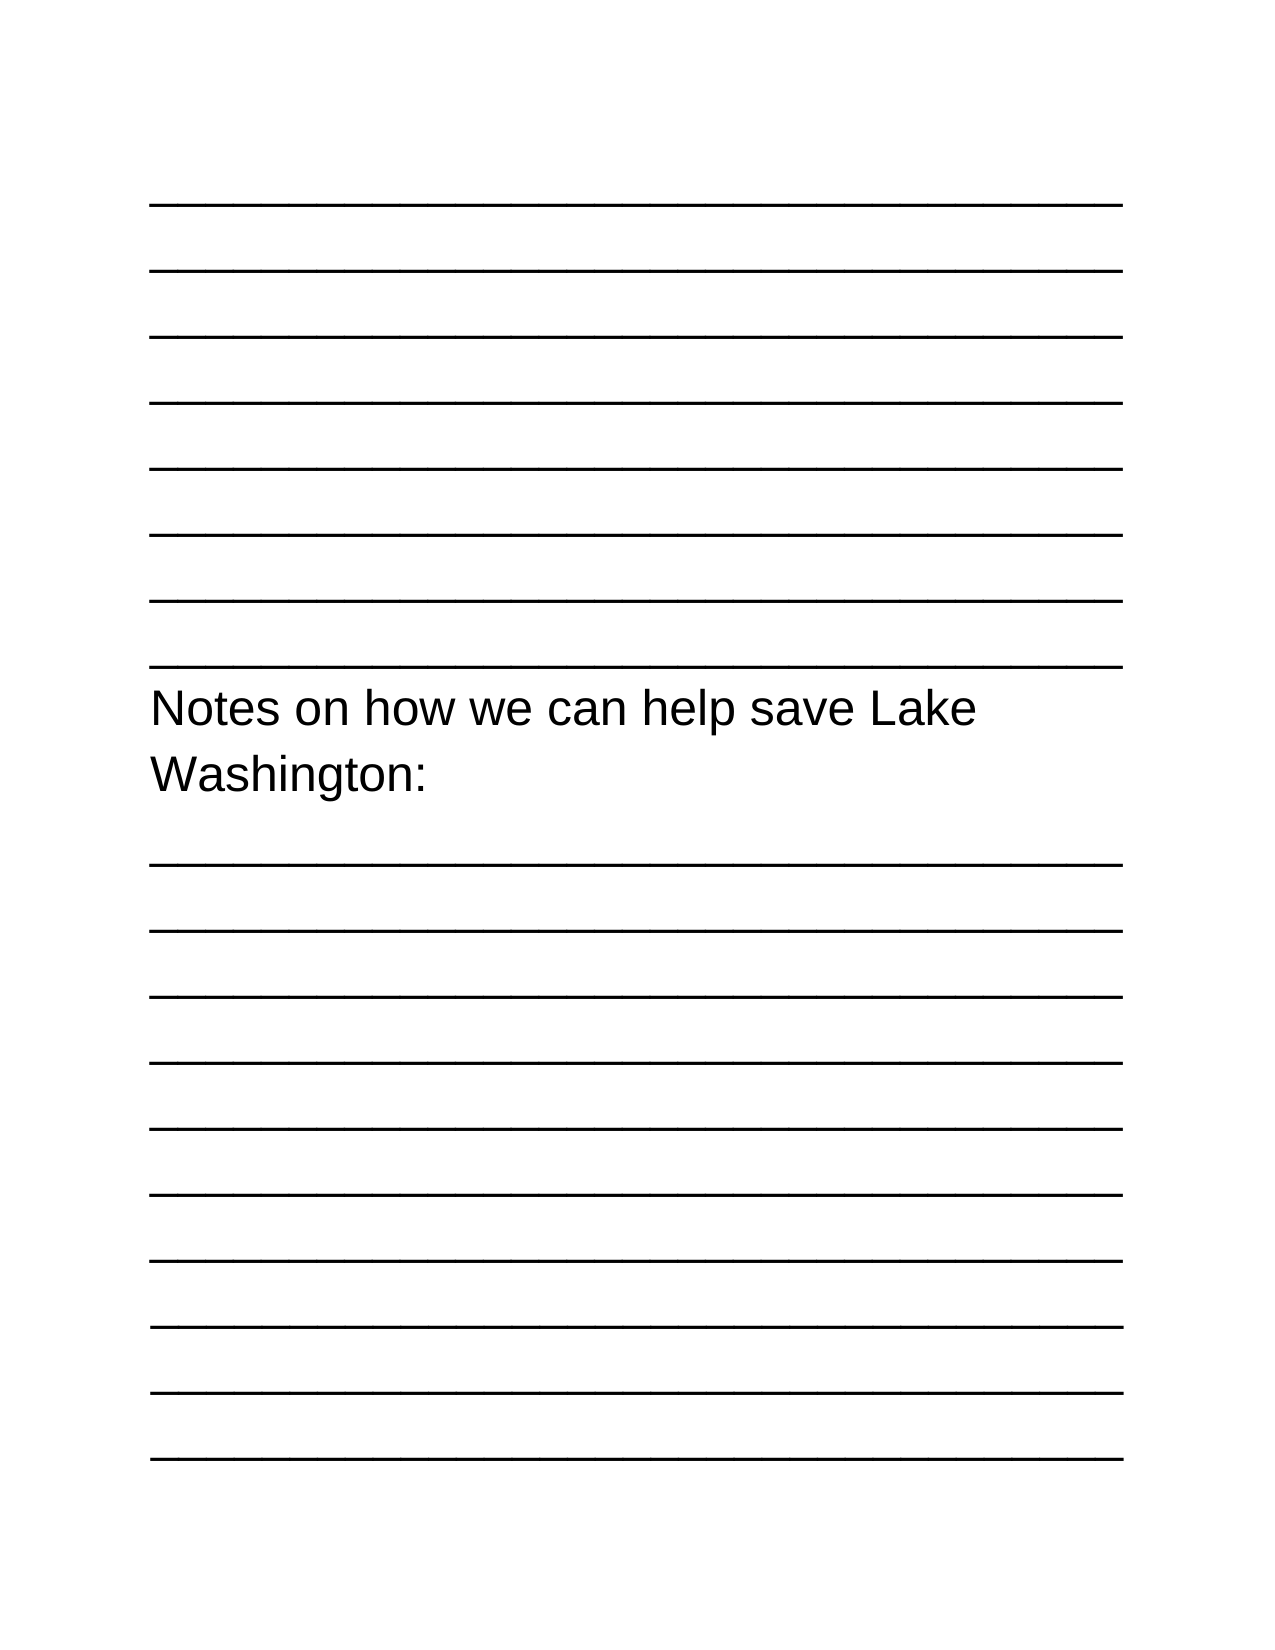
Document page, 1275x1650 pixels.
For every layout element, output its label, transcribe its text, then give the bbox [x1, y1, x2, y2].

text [150, 1273, 1125, 1462]
text Notes on how we can help save Lake Washington: _____________________________________________________________________________________________________________________________________________________________________________________________________________________________________________________ [150, 678, 1125, 1264]
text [150, 150, 1125, 670]
